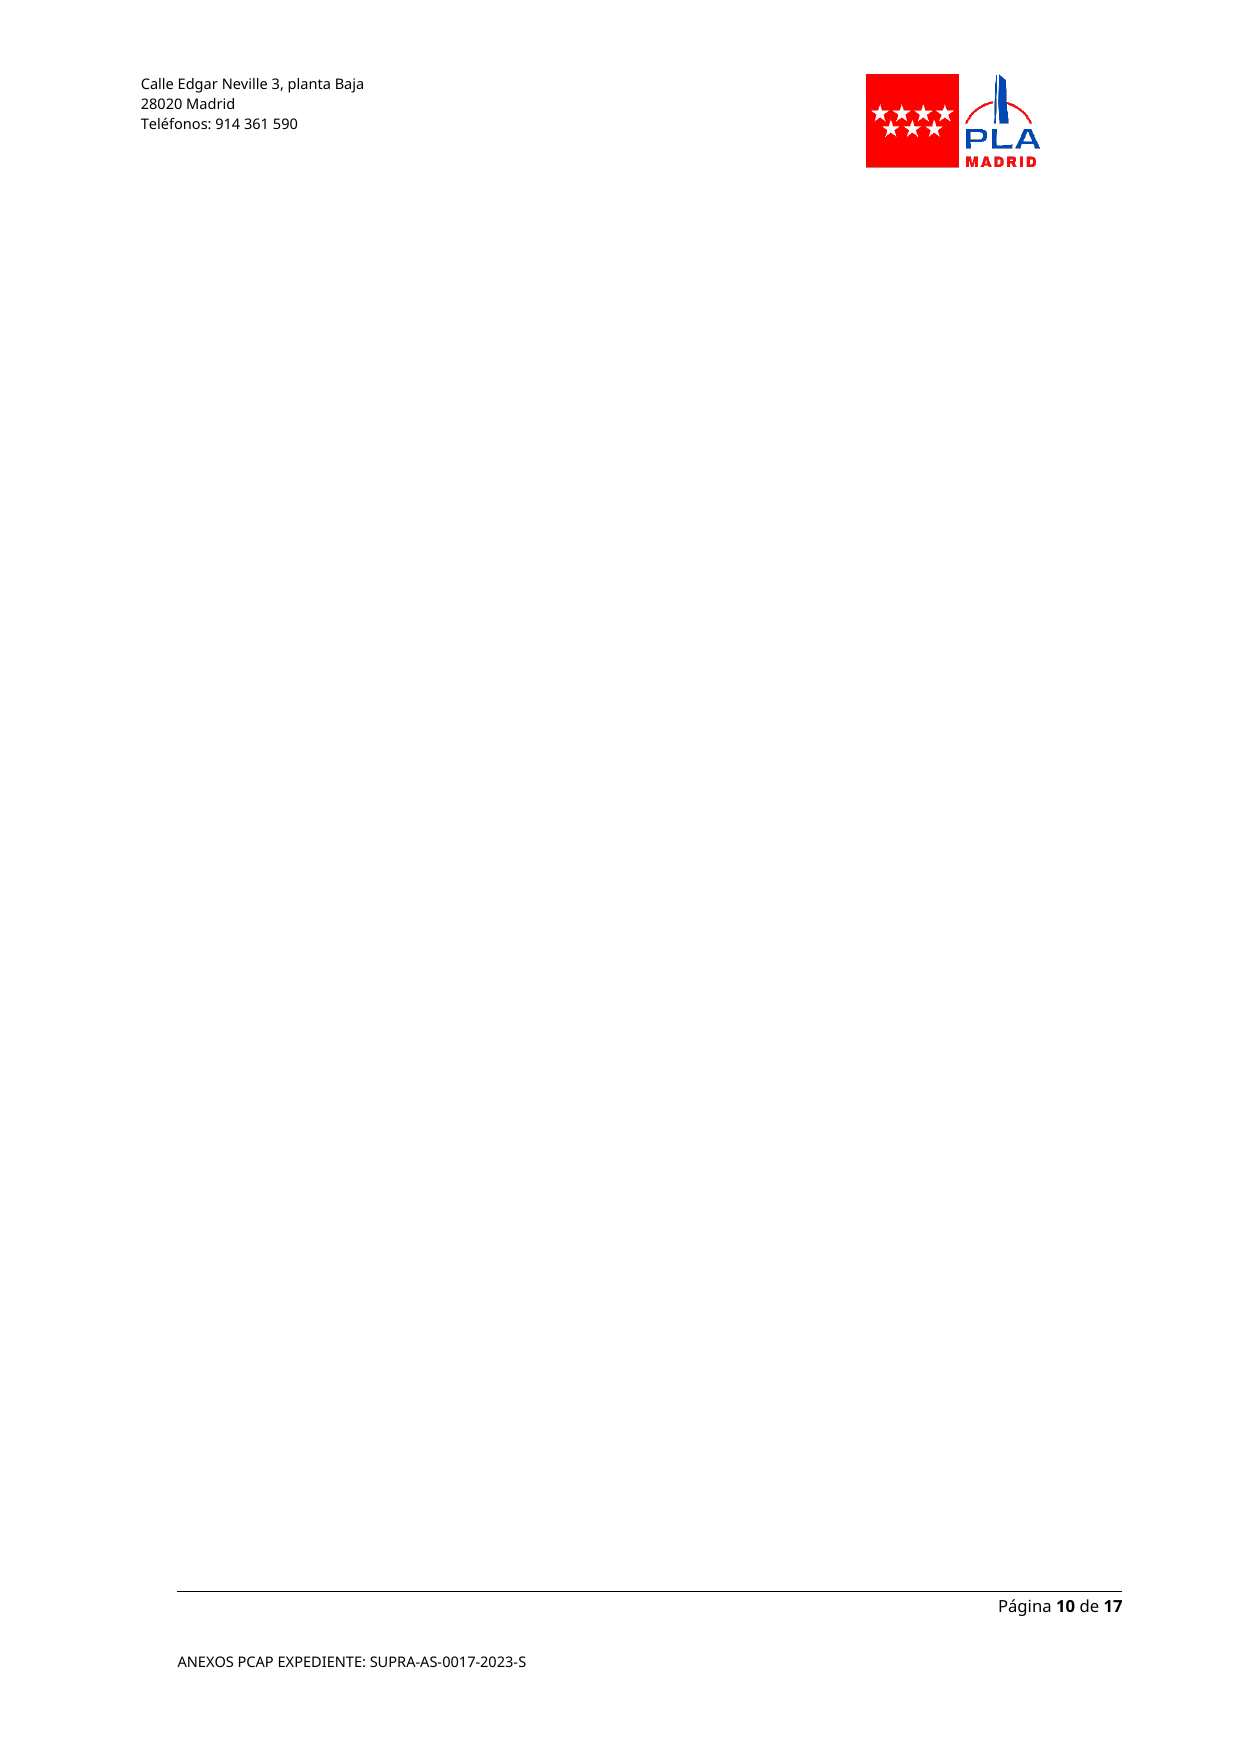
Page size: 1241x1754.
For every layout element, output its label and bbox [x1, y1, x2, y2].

picture [865, 73, 1042, 168]
